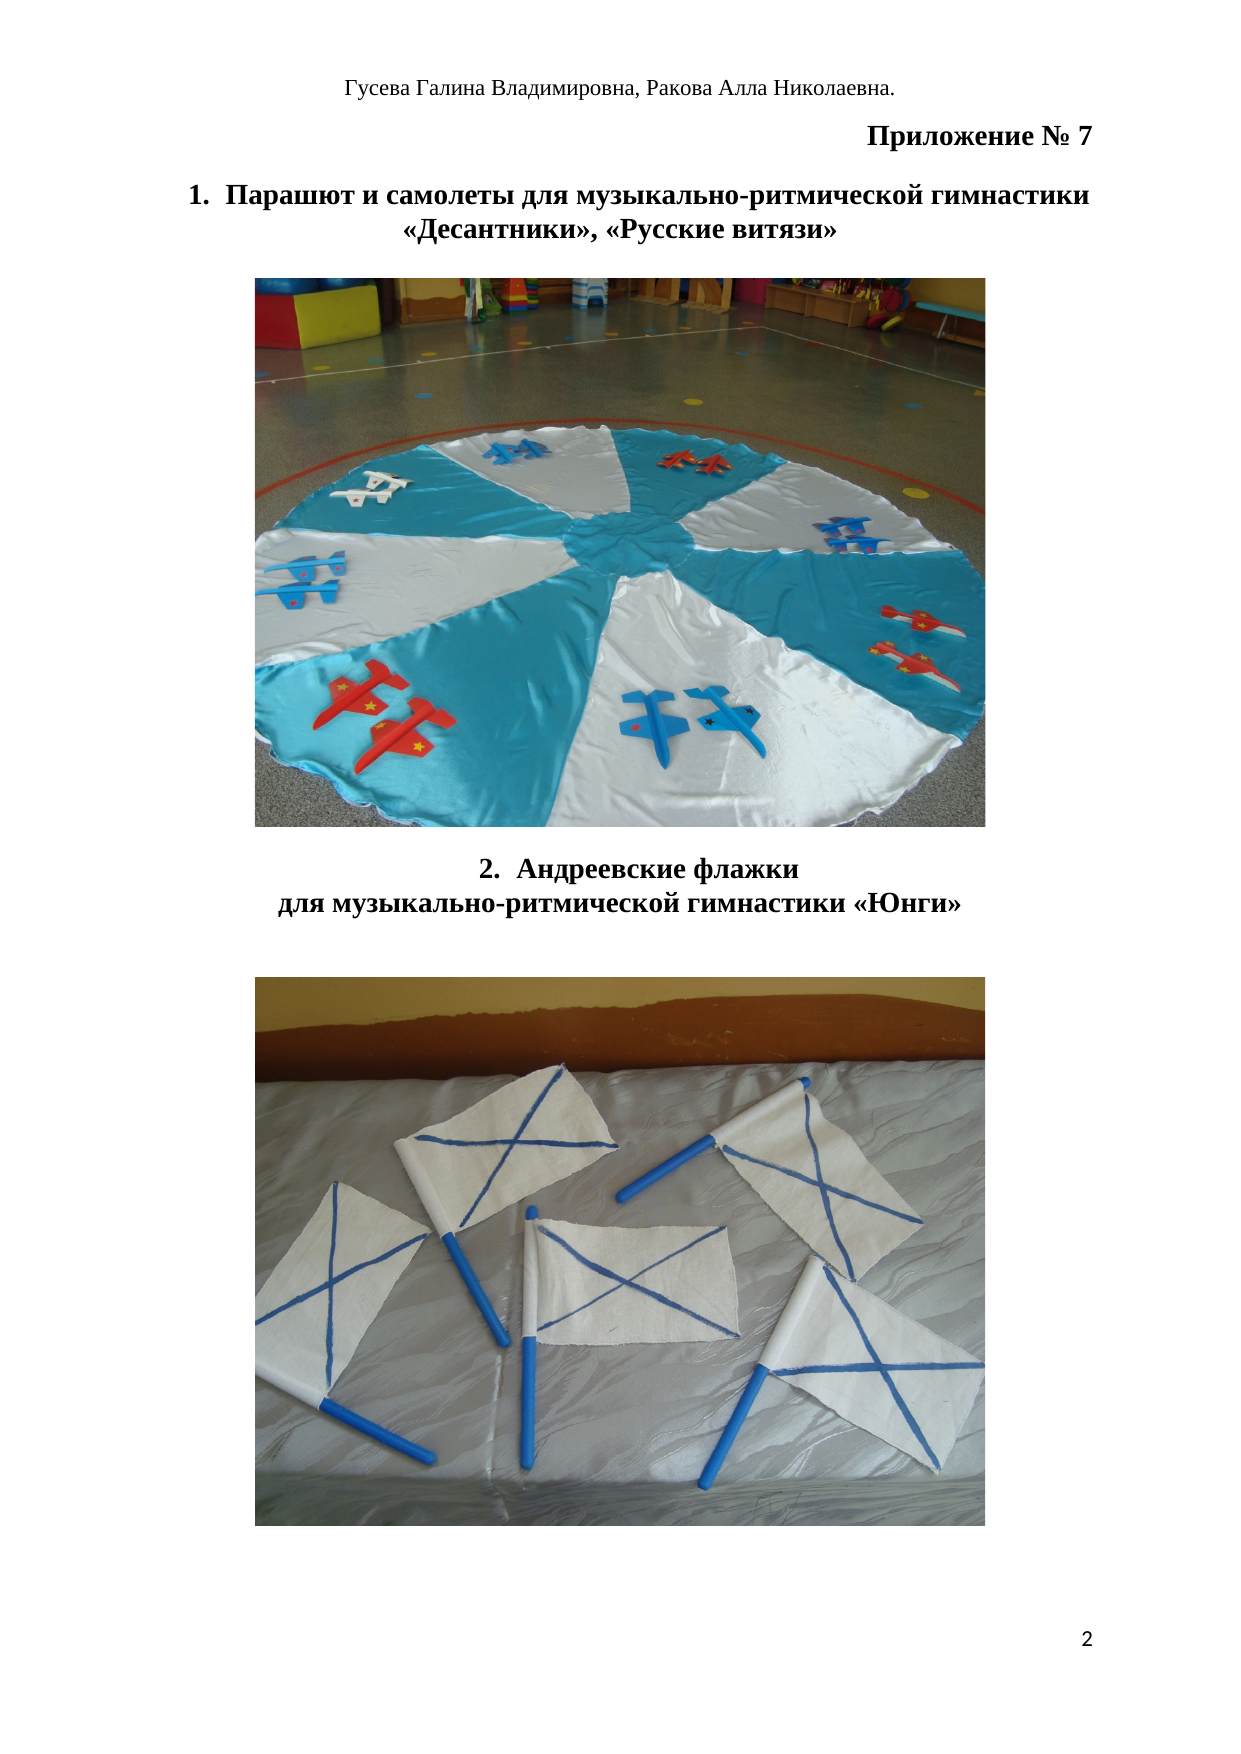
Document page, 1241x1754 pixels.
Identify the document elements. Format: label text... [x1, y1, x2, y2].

picture [254, 278, 986, 827]
list Андреевские флажки [185, 851, 1092, 885]
picture [255, 977, 986, 1526]
text Приложение № 7 [148, 118, 1092, 152]
text «Десантники», «Русские витязи» [148, 211, 1092, 244]
text для музыкально-ритмической гимнастики «Юнги» [148, 885, 1092, 918]
list Парашют и самолеты для музыкально-ритмической гимнастики [185, 177, 1092, 211]
